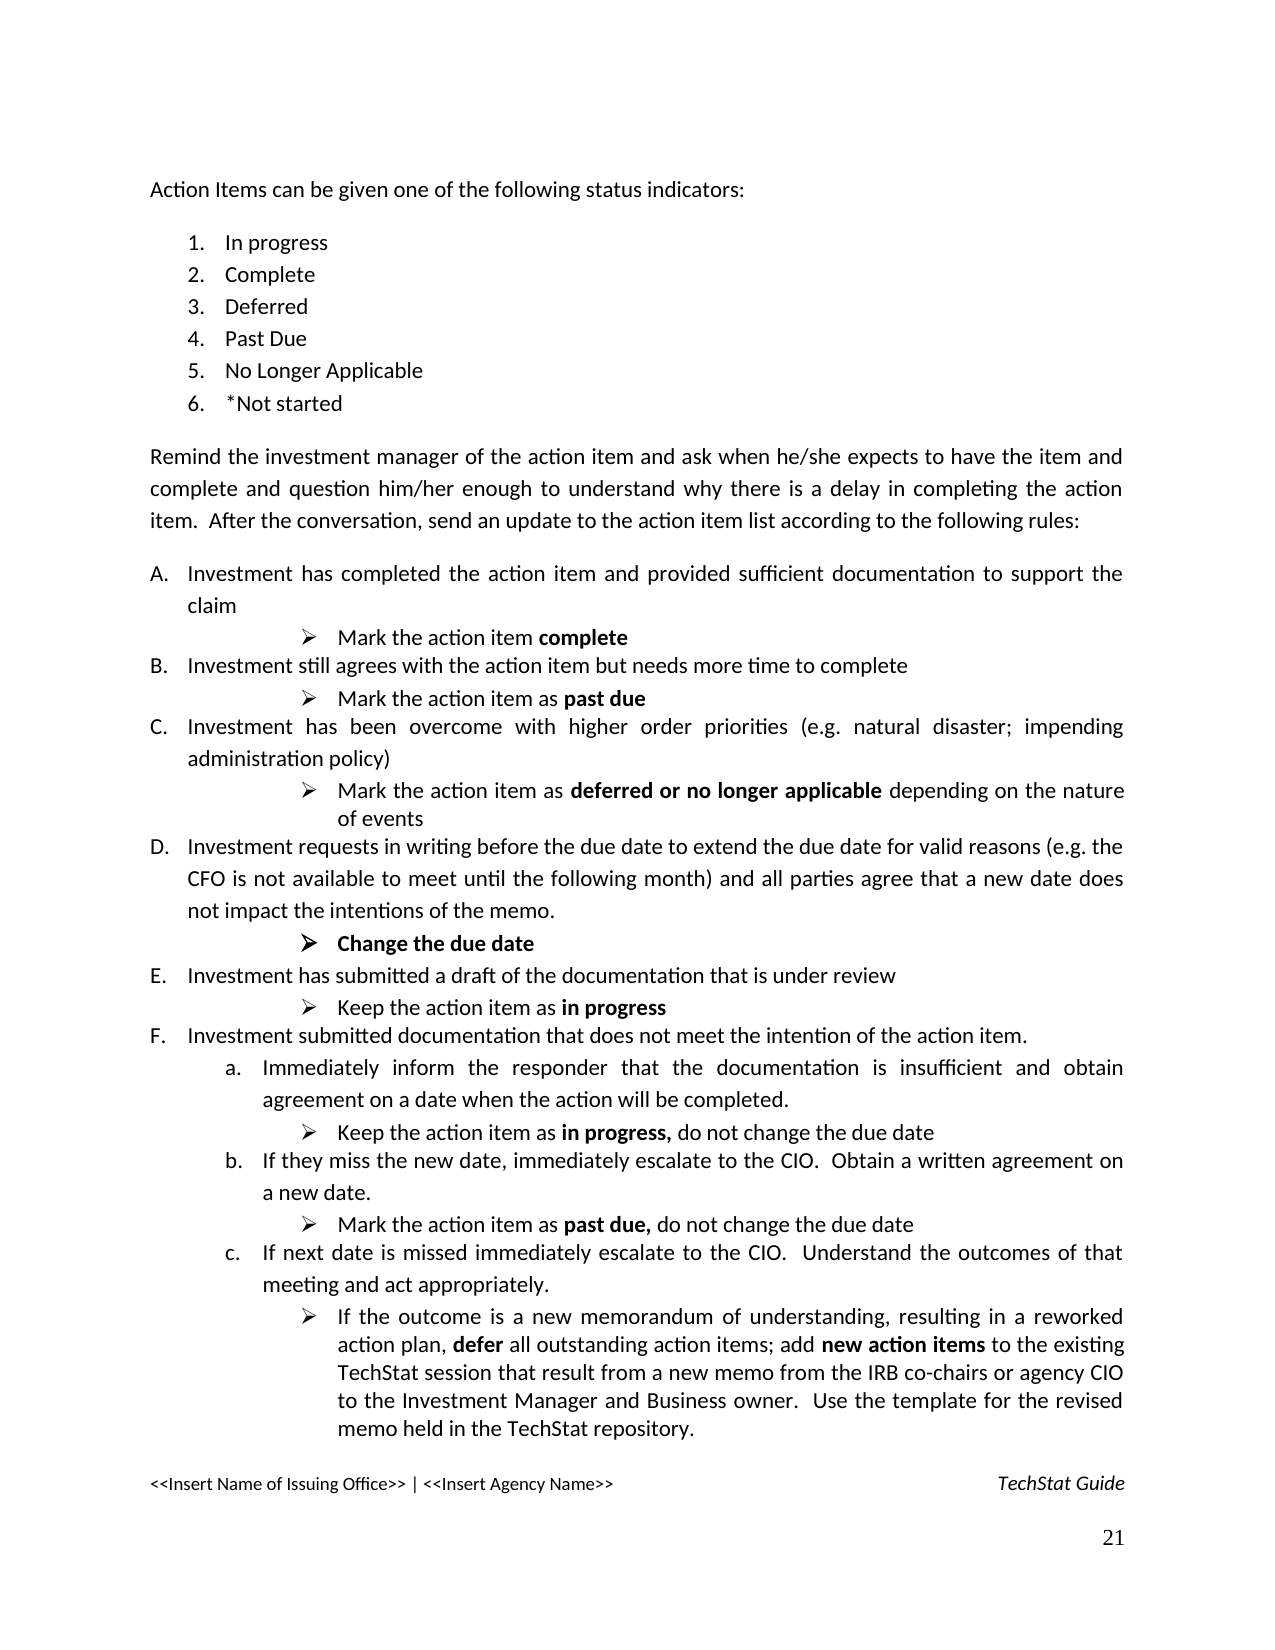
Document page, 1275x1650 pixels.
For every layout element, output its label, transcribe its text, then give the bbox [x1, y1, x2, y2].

text Remind the investment manager of the action item and ask when he/she expects to have the item and complete and question him/her enough to understand why there is a delay in completing the action item. After the conversation, send an update to the action item list according to the following rules: [150, 442, 1125, 534]
list Mark the action item as deferred or no longer applicable depending on the nature of events [300, 776, 1125, 832]
list *Not started [187, 389, 1125, 417]
list Investment has completed the action item and provided sufficient documentation to support the claim [150, 559, 1125, 619]
list Investment has been overcome with higher order priorities (e.g. natural disaster; impending administration policy) [150, 712, 1125, 772]
list Keep the action item as in progress [300, 993, 1125, 1021]
list Mark the action item complete [300, 623, 1125, 652]
list If they miss the new date, immediately escalate to the CIO. Obtain a written agreement on a new date. [225, 1146, 1125, 1206]
list If next date is missed immediately escalate to the CIO. Understand the outcomes of that meeting and act appropriately. [225, 1238, 1125, 1298]
list If the outcome is a new memorandum of understanding, resulting in a reworked action plan, defer all outstanding action items; add new action items to the existing TechStat session that result from a new memo from the IRB co-chairs or agency CIO to the Investment Manager and Business owner. Use the template for the revised memo held in the TechStat repository. [300, 1302, 1125, 1443]
list Deferred [187, 292, 1125, 320]
list Complete [187, 260, 1125, 288]
list Investment submitted documentation that does not meet the intention of the action item. [150, 1021, 1125, 1049]
list No Longer Applicable [187, 357, 1125, 384]
list Change the due date [300, 929, 1125, 957]
list Immediately inform the responder that the documentation is insufficient and obtain agreement on a date when the action will be completed. [225, 1053, 1125, 1113]
list Mark the action item as past due, do not change the due date [300, 1210, 1125, 1238]
list Keep the action item as in progress, do not change the due date [300, 1118, 1125, 1146]
list Investment has submitted a draft of the documentation that is under review [150, 961, 1125, 989]
list Investment still agrees with the action item but needs more time to complete [150, 652, 1125, 679]
list In progress [187, 228, 1125, 256]
list Investment requests in writing before the due date to extend the due date for valid reasons (e.g. the CFO is not available to meet until the following month) and all parties agree that a new date does not impact the intentions of the memo. [150, 832, 1125, 924]
list Past Due [187, 324, 1125, 352]
list Mark the action item as past due [300, 684, 1125, 712]
text Action Items can be given one of the following status indicators: [150, 175, 1125, 203]
